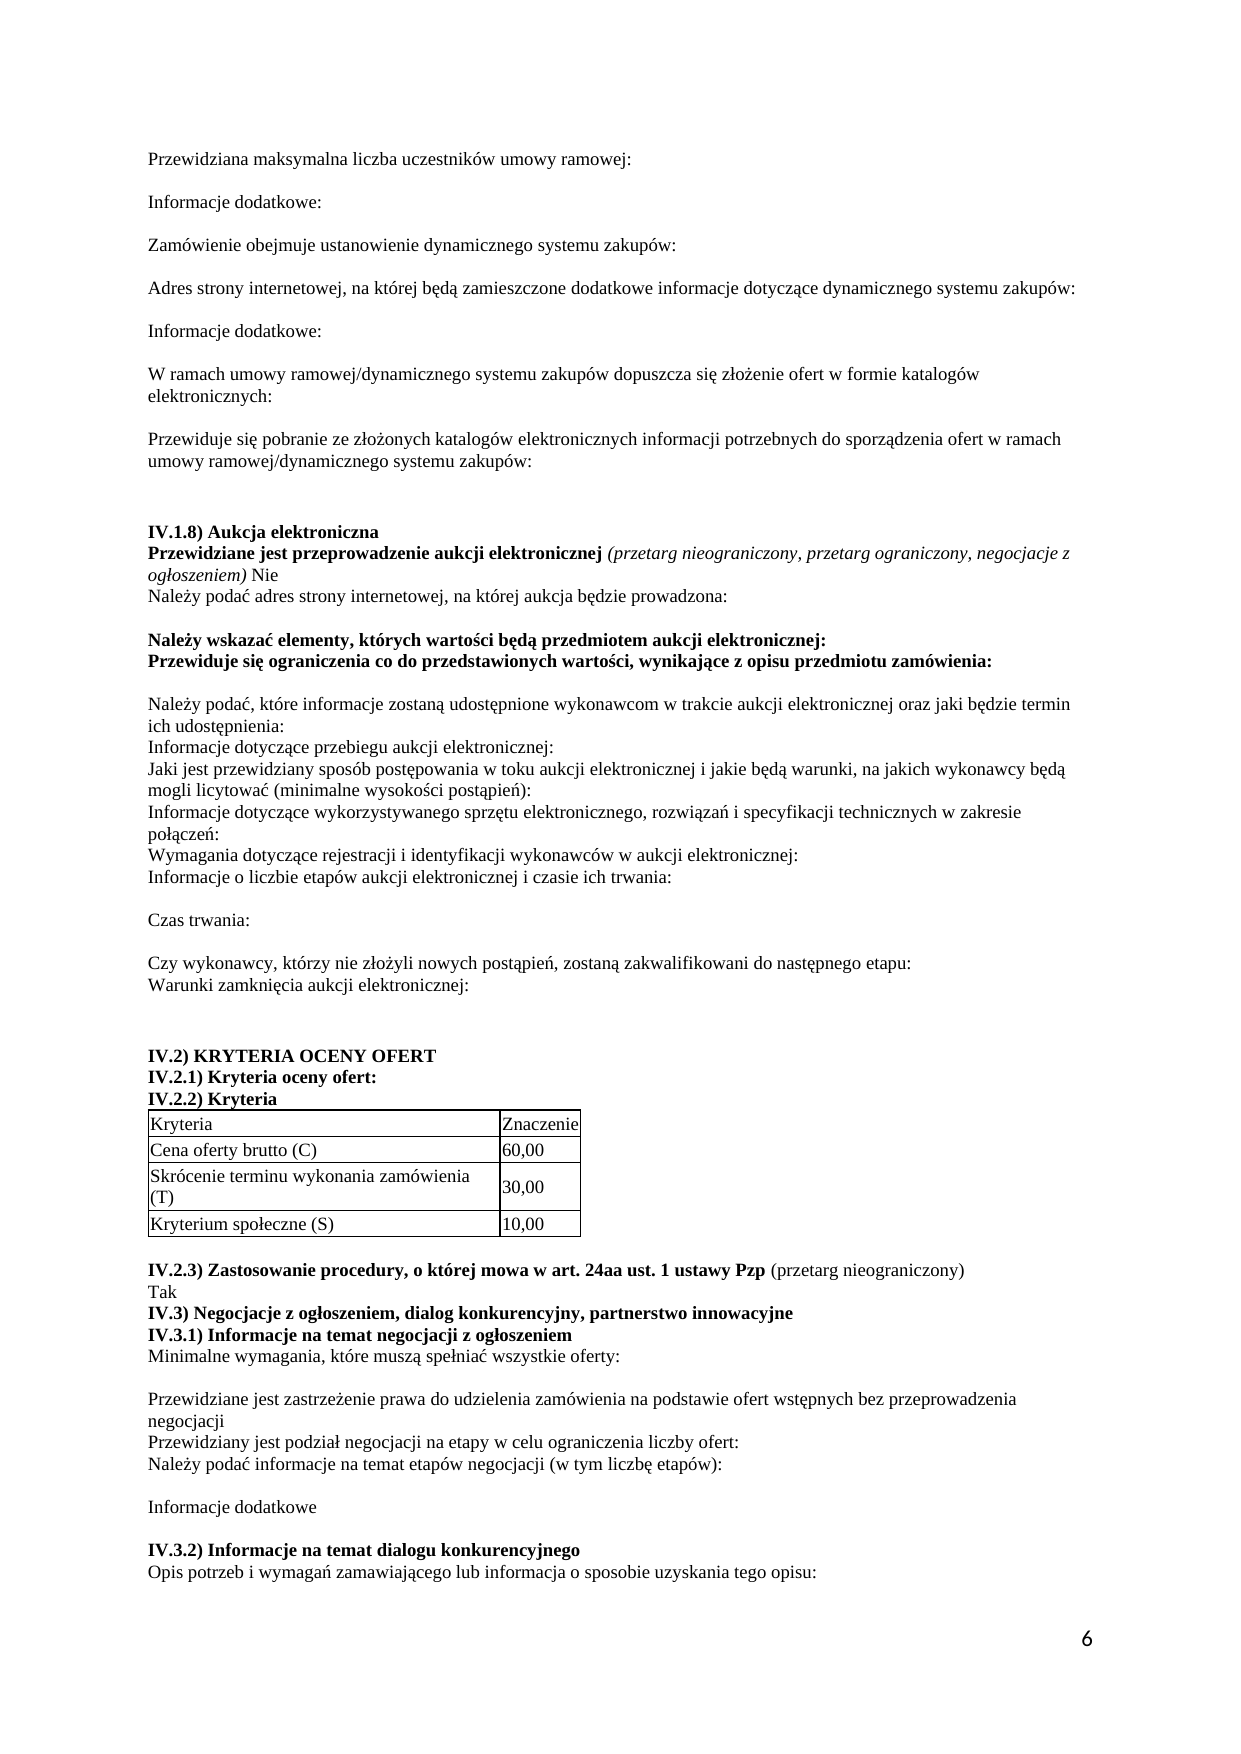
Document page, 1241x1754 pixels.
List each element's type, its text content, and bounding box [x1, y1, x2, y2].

table_cell Kryterium społeczne (S) [149, 1211, 499, 1236]
text IV.2) KRYTERIA OCENY OFERT IV.2.1) Kryteria oceny ofert: IV.2.2) Kryteria [148, 1023, 1093, 1109]
table_header Znaczenie [501, 1111, 580, 1136]
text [148, 148, 1093, 499]
table_cell 30,00 [501, 1163, 580, 1209]
table_cell Skrócenie terminu wykonania zamówienia (T) [149, 1163, 499, 1209]
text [148, 1237, 1093, 1604]
text Czas trwania: Czy wykonawcy, którzy nie złożyli nowych postąpień, zostaną zakwalifikowani do następnego etapu: Warunki zamknięcia aukcji elektronicznej: [148, 887, 1093, 1023]
text IV.1.8) Aukcja elektroniczna Przewidziane jest przeprowadzenie aukcji elektronicznej (przetarg nieograniczony, przetarg ograniczony, negocjacje z ogłoszeniem) Nie Należy podać adres strony internetowej, na której aukcja będzie prowadzona: Należy wskazać elementy, których wartości będą przedmiotem aukcji elektronicznej: Przewiduje się ograniczenia co do przedstawionych wartości, wynikające z opisu przedmiotu zamówienia: Należy podać, które informacje zostaną udostępnione wykonawcom w trakcie aukcji elektronicznej oraz jaki będzie termin ich udostępnienia: Informacje dotyczące przebiegu aukcji elektronicznej: Jaki jest przewidziany sposób postępowania w toku aukcji elektronicznej i jakie będą warunki, na jakich wykonawcy będą mogli licytować (minimalne wysokości postąpień): Informacje dotyczące wykorzystywanego sprzętu elektronicznego, rozwiązań i specyfikacji technicznych w zakresie połączeń: Wymagania dotyczące rejestracji i identyfikacji wykonawców w aukcji elektronicznej: Informacje o liczbie etapów aukcji elektronicznej i czasie ich trwania: [148, 499, 1093, 887]
table_cell 60,00 [501, 1137, 580, 1162]
table_cell 10,00 [501, 1211, 580, 1236]
table_header Kryteria [149, 1111, 499, 1136]
table_cell Cena oferty brutto (C) [149, 1137, 499, 1162]
